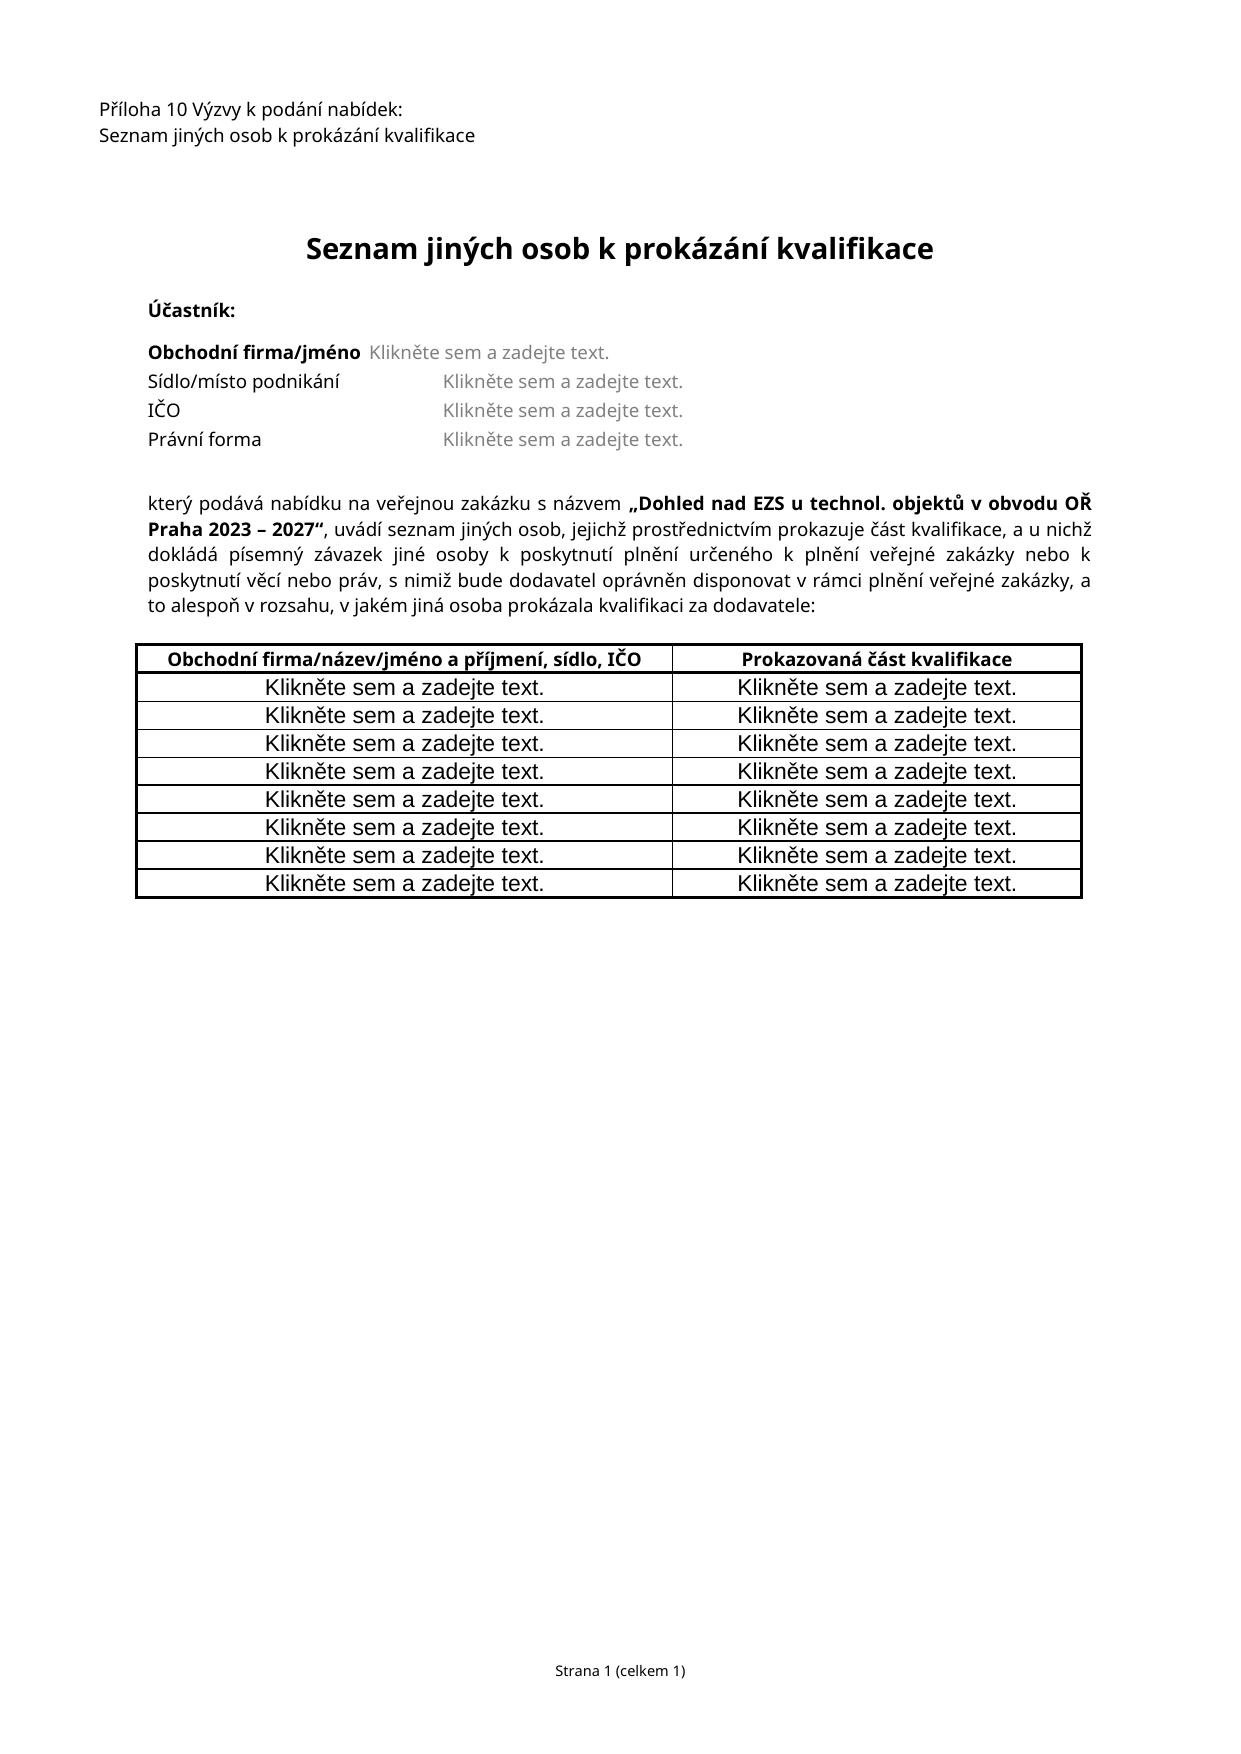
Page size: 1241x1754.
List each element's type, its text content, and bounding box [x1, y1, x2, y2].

text Obchodní firma/jméno [148, 336, 1093, 365]
text který podává nabídku na veřejnou zakázku s názvem „Dohled nad EZS u technol. objektů v obvodu OŘ Praha 2023 – 2027“, uvádí seznam jiných osob, jejichž prostřednictvím prokazuje část kvalifikace, a u nichž dokládá písemný závazek jiné osoby k poskytnutí plnění určeného k plnění veřejné zakázky nebo k poskytnutí věcí nebo práv, s nimiž bude dodavatel oprávněn disponovat v rámci plnění veřejné zakázky, a to alespoň v rozsahu, v jakém jiná osoba prokázala kvalifikaci za dodavatele: [148, 490, 1093, 618]
text Právní forma [148, 423, 1093, 452]
table_header Prokazovaná část kvalifikace [673, 646, 1080, 671]
text Účastník: [148, 293, 1093, 324]
title Seznam jiných osob k prokázání kvalifikace [148, 228, 1093, 268]
text IČO [148, 394, 1093, 423]
text Sídlo/místo podnikání [148, 365, 1093, 394]
table_header Obchodní firma/název/jméno a příjmení, sídlo, IČO [138, 646, 672, 671]
